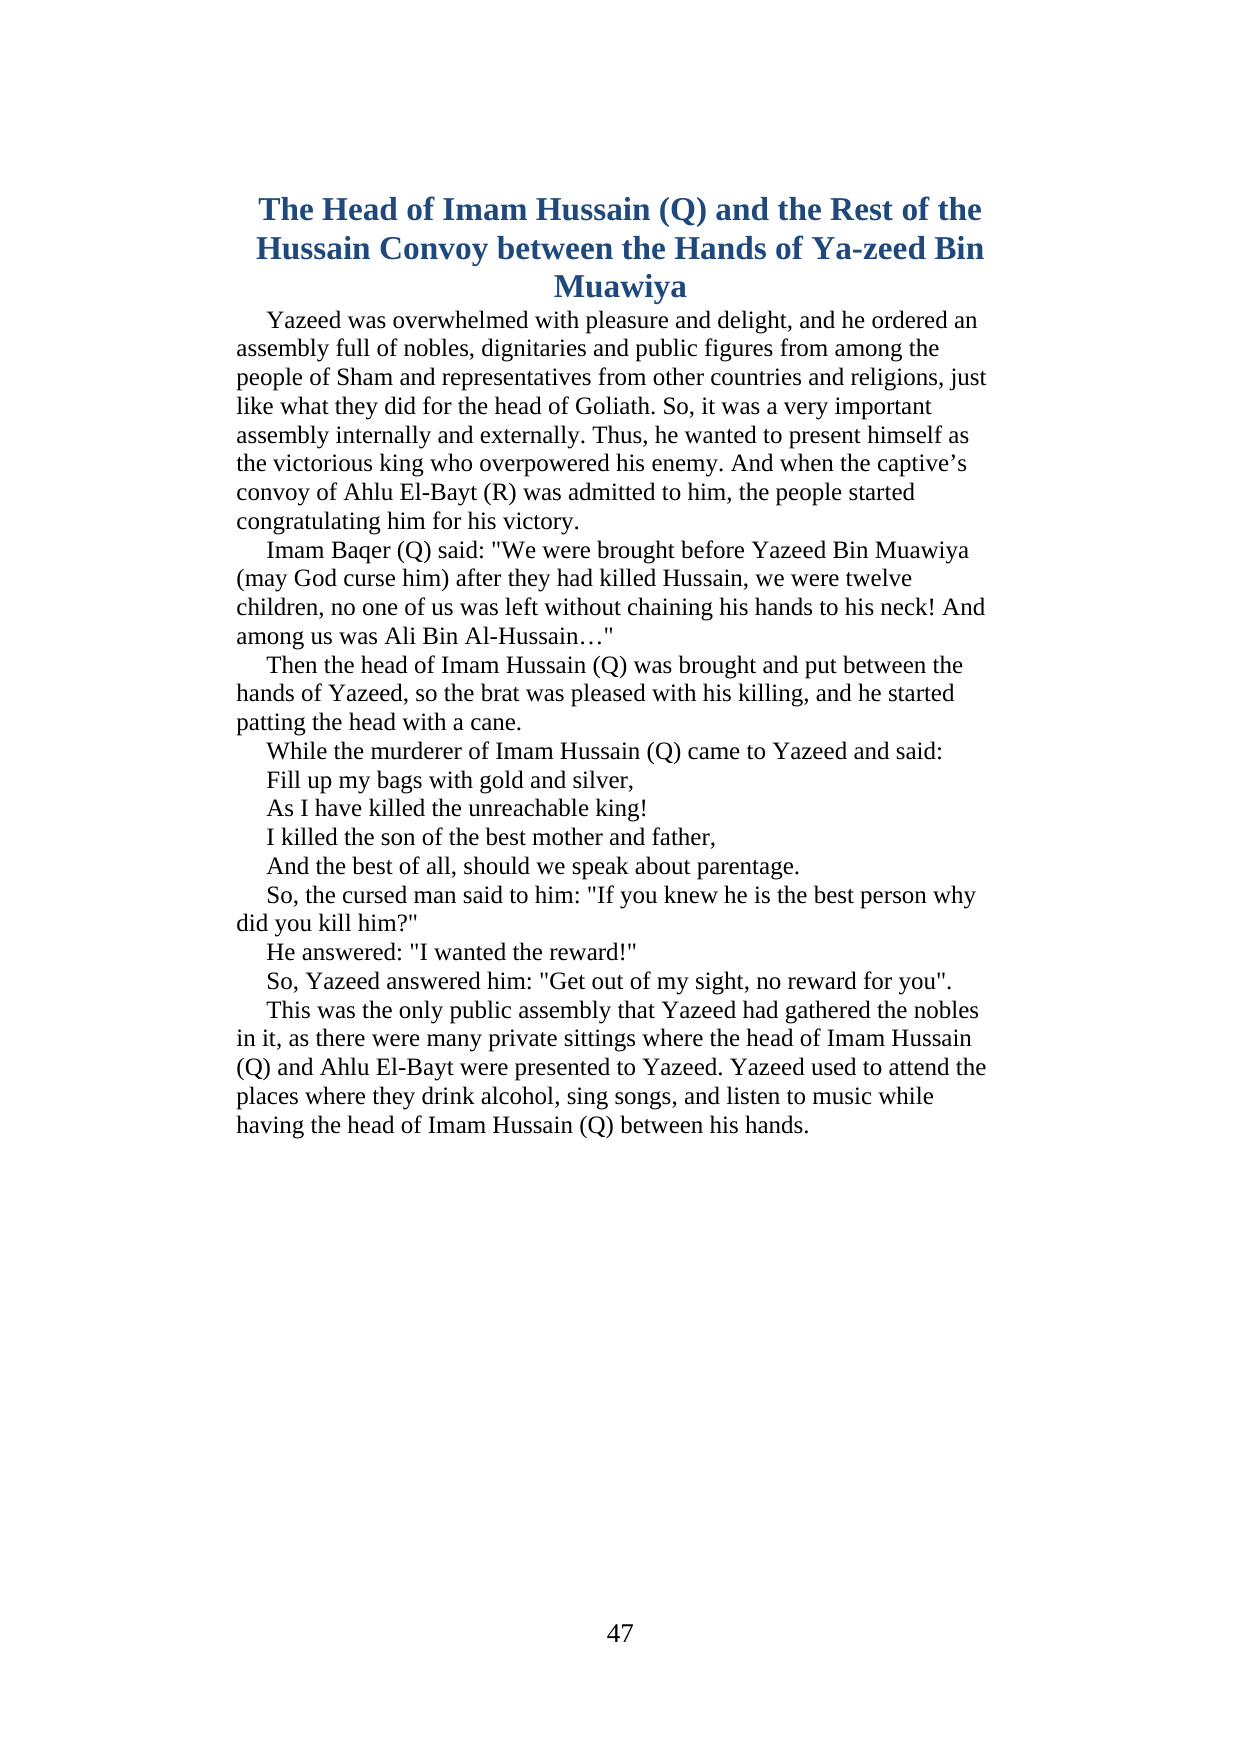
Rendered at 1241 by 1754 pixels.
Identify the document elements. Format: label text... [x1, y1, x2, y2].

text I killed the son of the best mother and father, [236, 822, 1004, 851]
text While the murderer of Imam Hussain (Q) came to Yazeed and said: [236, 736, 1004, 765]
text Yazeed was overwhelmed with pleasure and delight, and he ordered an assembly full of nobles, dignitaries and public figures from among the people of Sham and representatives from other countries and religions, just like what they did for the head of Goliath. So, it was a very important assembly internally and externally. Thus, he wanted to present himself as the victorious king who overpowered his enemy. And when the captive’s convoy of Ahlu El-Bayt (R) was admitted to him, the people started congratulating him for his victory. [236, 305, 1004, 535]
text And the best of all, should we speak about parentage. [236, 851, 1004, 880]
text Imam Baqer (Q) said: "We were brought before Yazeed Bin Muawiya (may God curse him) after they had killed Hussain, we were twelve children, no one of us was left without chaining his hands to his neck! And among us was Ali Bin Al-Hussain…" [236, 535, 1004, 650]
text So, Yazeed answered him: "Get out of my sight, no reward for you". [236, 966, 1004, 995]
subtitle The Head of Imam Hussain (Q) and the Rest of the Hussain Convoy between the Hands of Ya-zeed Bin Muawiya [236, 190, 1004, 305]
text This was the only public assembly that Yazeed had gathered the nobles in it, as there were many private sittings where the head of Imam Hussain (Q) and Ahlu El-Bayt were presented to Yazeed. Yazeed used to attend the places where they drink alcohol, sing songs, and listen to music while having the head of Imam Hussain (Q) between his hands. [236, 995, 1004, 1138]
text Then the head of Imam Hussain (Q) was brought and put between the hands of Yazeed, so the brat was pleased with his killing, and he started patting the head with a cane. [236, 650, 1004, 736]
text Fill up my bags with gold and silver, [236, 765, 1004, 793]
text So, the cursed man said to him: "If you knew he is the best person why did you kill him?" [236, 880, 1004, 937]
text He answered: "I wanted the reward!" [236, 937, 1004, 966]
text As I have killed the unreachable king! [236, 793, 1004, 822]
